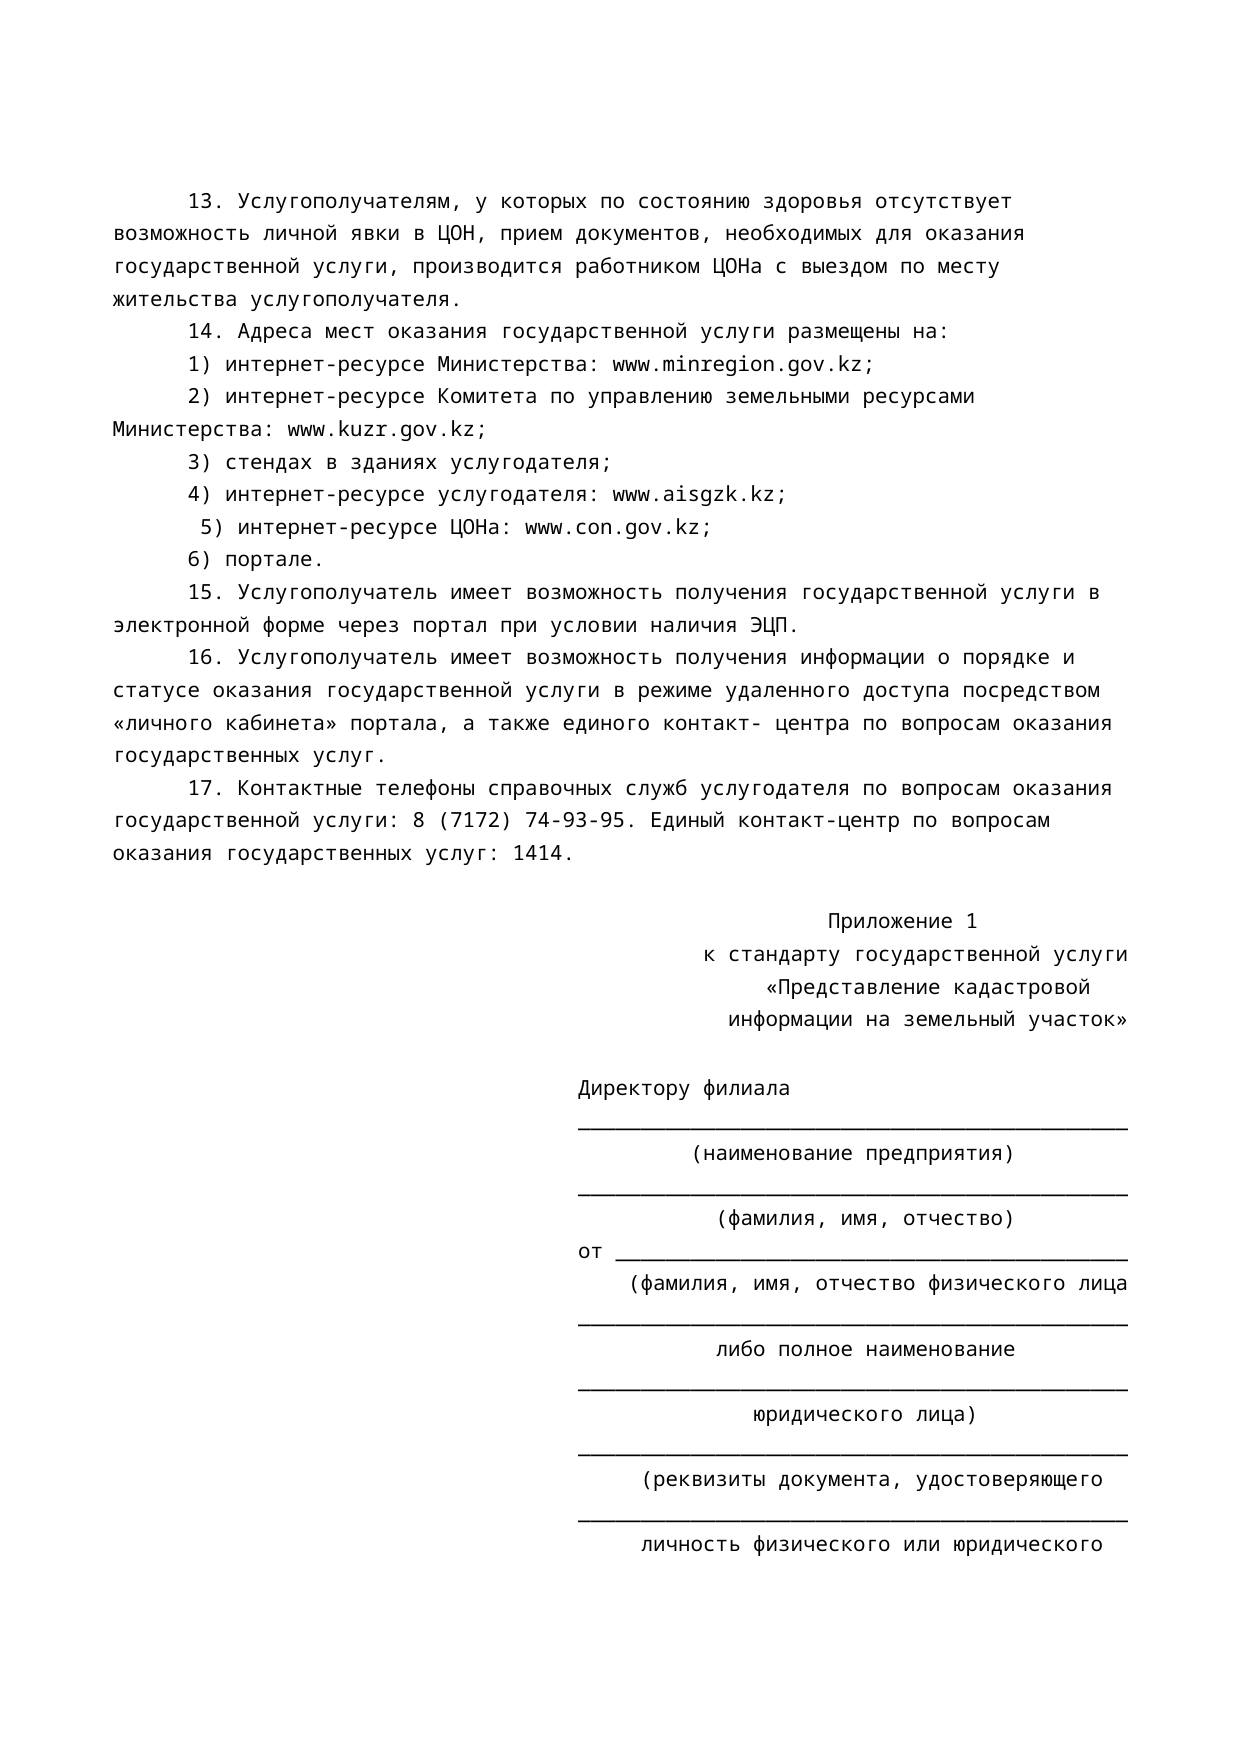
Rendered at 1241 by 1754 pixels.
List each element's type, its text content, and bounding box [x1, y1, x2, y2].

text Приложение 1 к стандарту государственной услуги «Представление кадастровой информации на земельный участок» [112, 907, 1128, 1033]
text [112, 1073, 1128, 1558]
text 13. Услугополучателям, у которых по состоянию здоровья отсутствует возможность личной явки в ЦОН, прием документов, необходимых для оказания государственной услуги, производится работником ЦОНа с выездом по месту жительства услугополучателя. 14. Адреса мест оказания государственной услуги размещены на: 1) интернет-ресурсе Министерства: www.minregion.gov.kz; 2) интернет-ресурсе Комитета по управлению земельными ресурсами Министерства: www.kuzr.gov.kz; 3) стендах в зданиях услугодателя; 4) интернет-ресурсе услугодателя: www.aisgzk.kz; 5) интернет-ресурсе ЦОНа: www.con.gov.kz; 6) портале. 15. Услугополучатель имеет возможность получения государственной услуги в электронной форме через портал при условии наличия ЭЦП. 16. Услугополучатель имеет возможность получения информации о порядке и статусе оказания государственной услуги в режиме удаленного доступа посредством «личного кабинета» портала, а также единого контакт- центра по вопросам оказания государственных услуг. 17. Контактные телефоны справочных служб услугодателя по вопросам оказания государственной услуги: 8 (7172) 74-93-95. Единый контакт-центр по вопросам оказания государственных услуг: 1414. [112, 186, 1128, 866]
